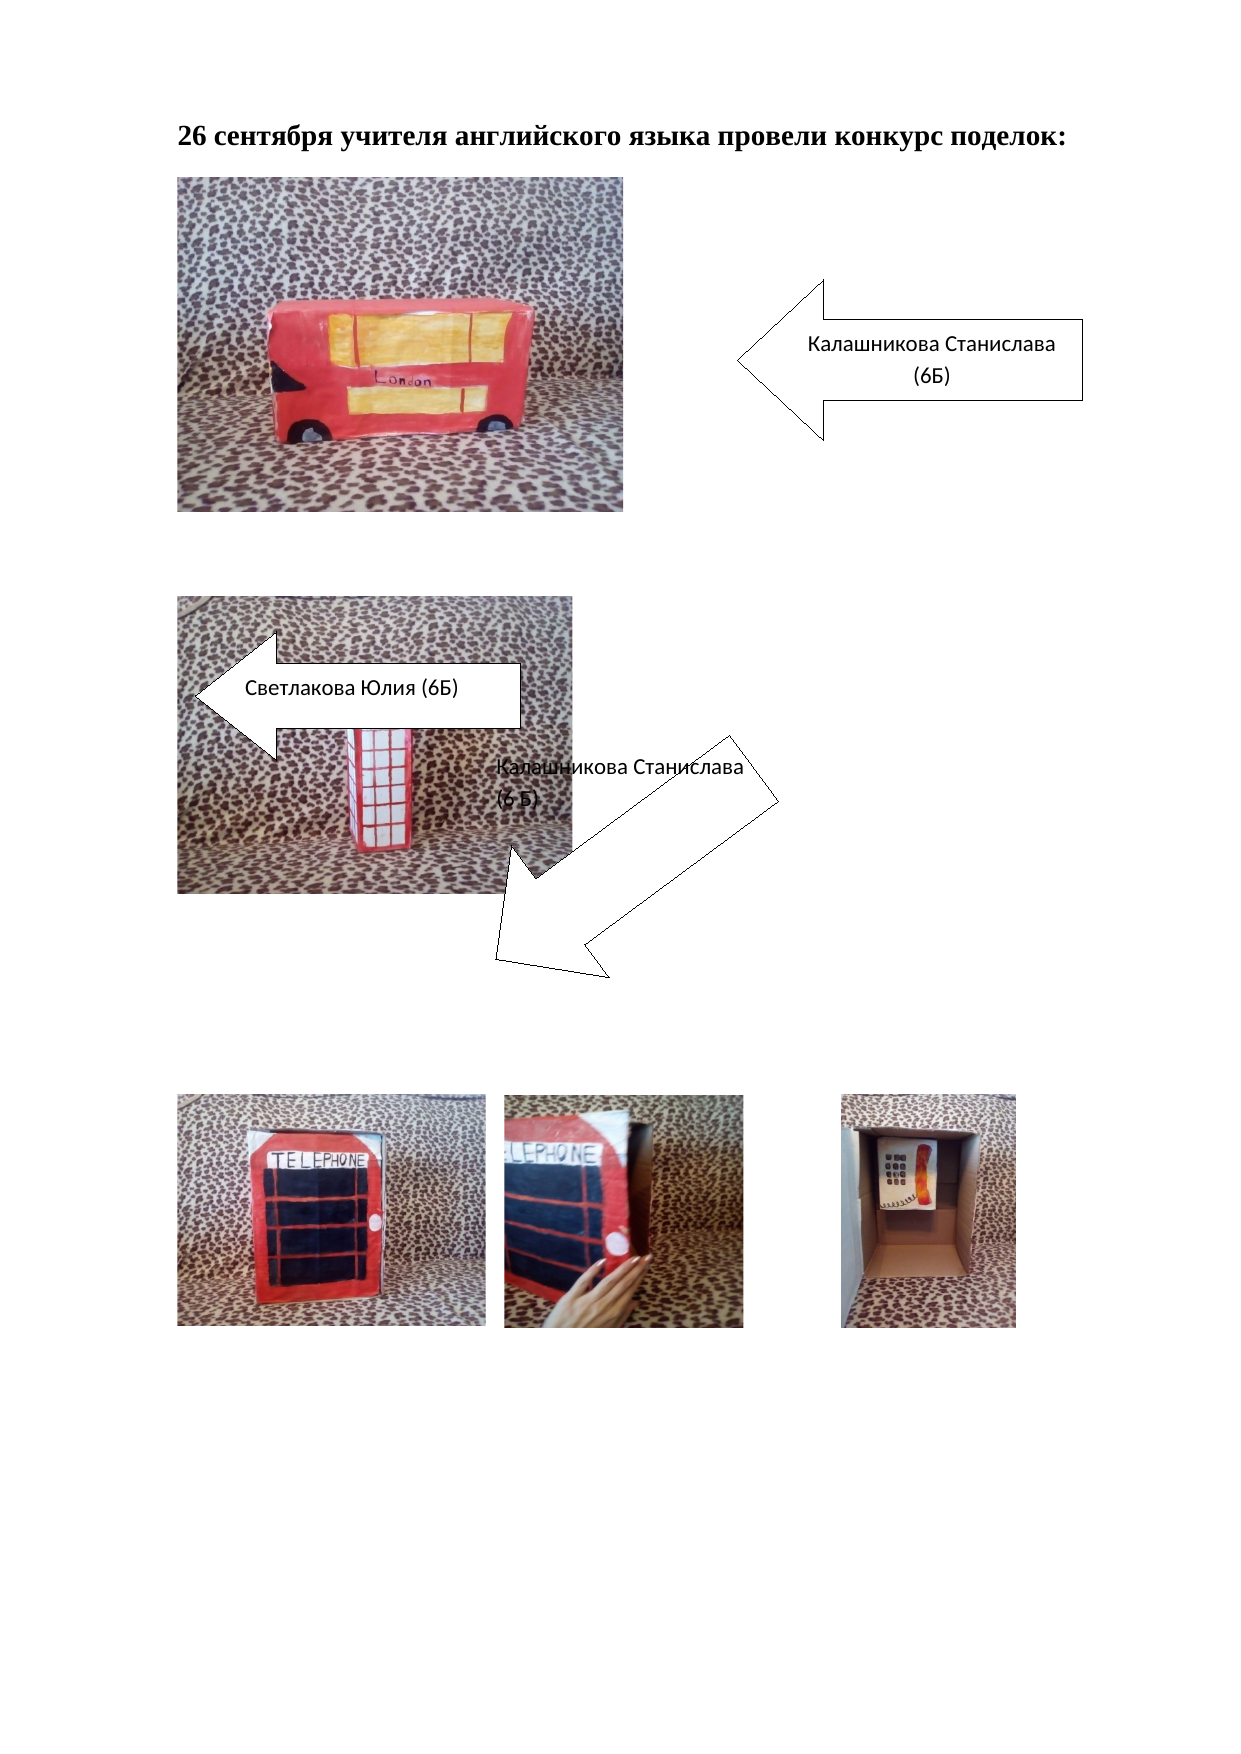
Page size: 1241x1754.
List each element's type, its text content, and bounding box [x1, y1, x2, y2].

picture [841, 1094, 1016, 1328]
picture [504, 1095, 744, 1328]
text 26 сентября учителя английского языка провели конкурс поделок: [177, 118, 1152, 152]
picture [177, 177, 624, 512]
picture [177, 1094, 486, 1326]
picture [177, 596, 573, 894]
